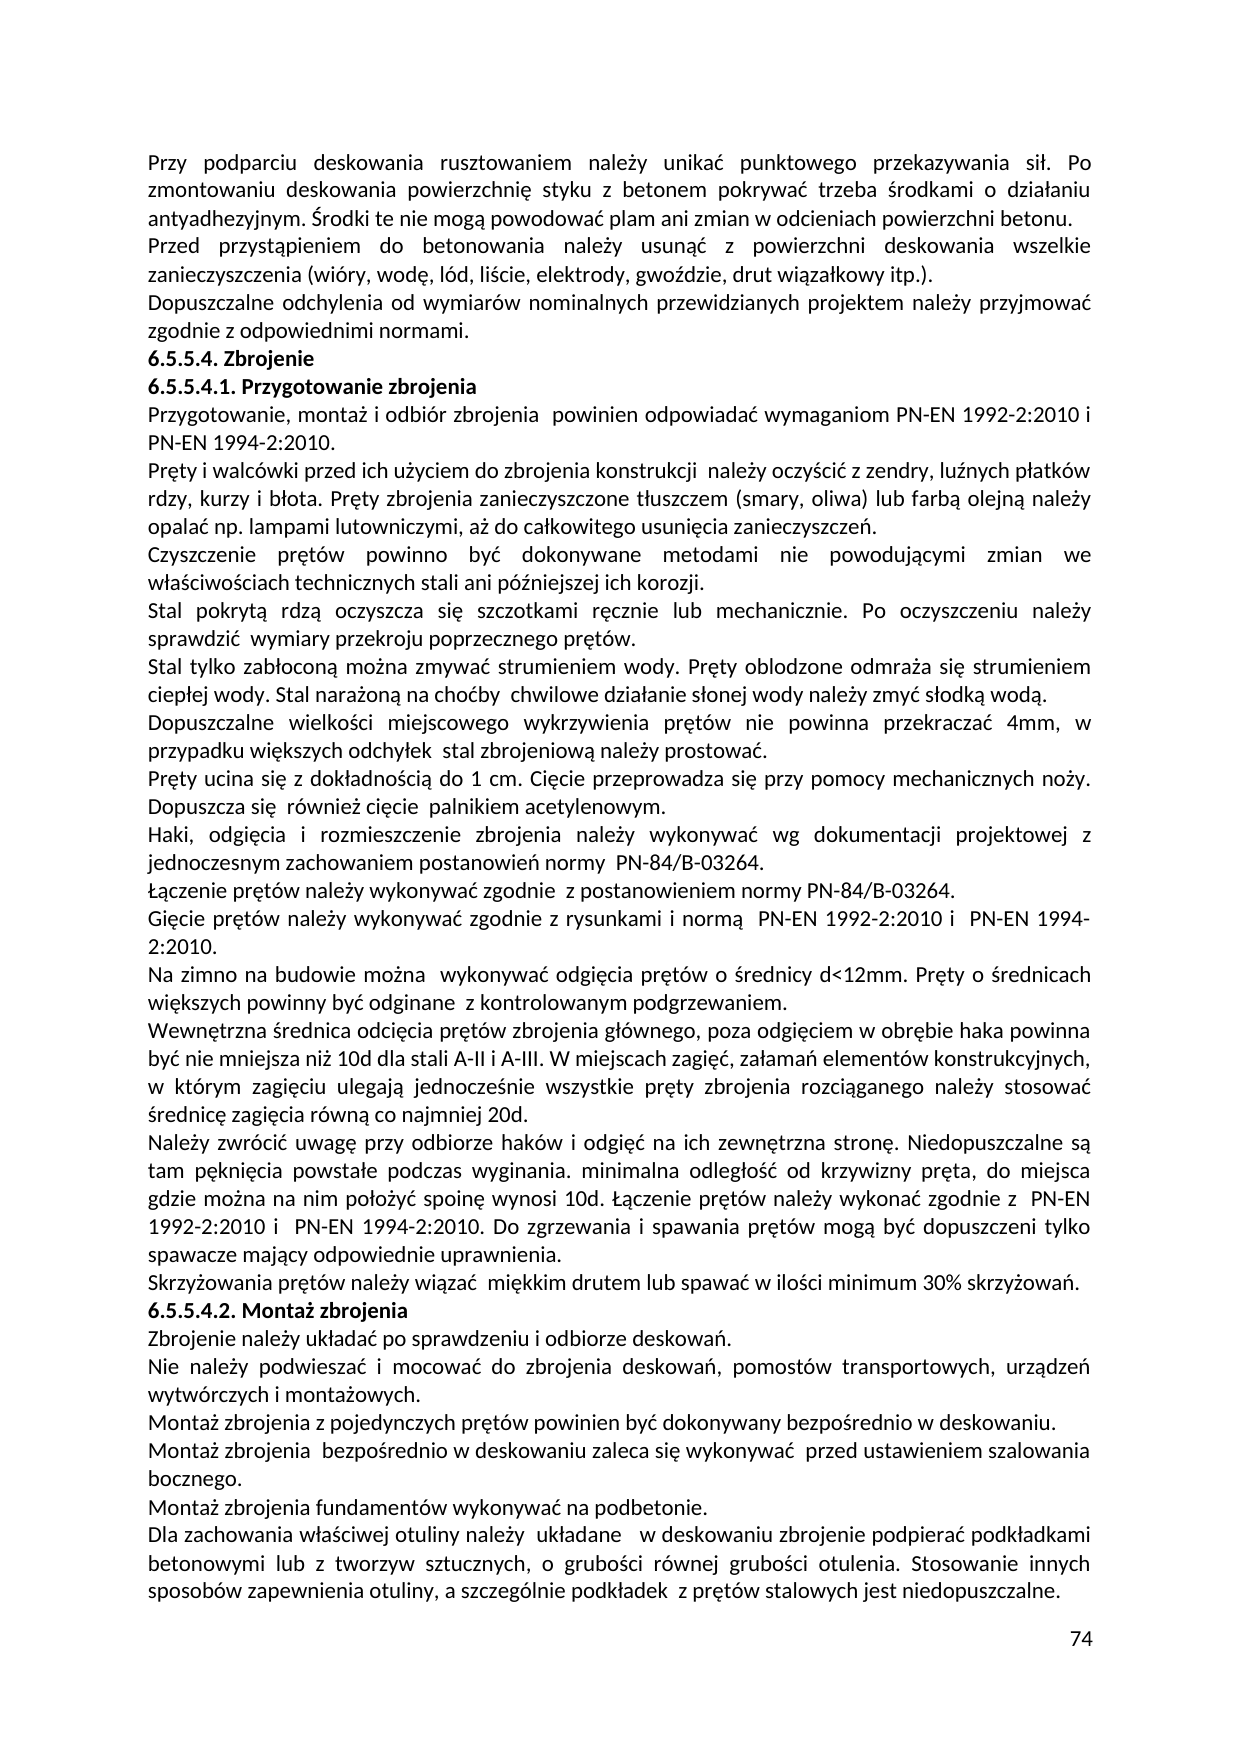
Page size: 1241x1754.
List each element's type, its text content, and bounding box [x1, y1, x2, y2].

text Przygotowanie, montaż i odbiór zbrojenia powinien odpowiadać wymaganiom PN-EN 1992-2:2010 i PN-EN 1994-2:2010. [148, 400, 1093, 456]
text Stal pokrytą rdzą oczyszcza się szczotkami ręcznie lub mechanicznie. Po oczyszczeniu należy sprawdzić wymiary przekroju poprzecznego prętów. [148, 596, 1093, 652]
text Stal tylko zabłoconą można zmywać strumieniem wody. Pręty oblodzone odmraża się strumieniem ciepłej wody. Stal narażoną na choćby chwilowe działanie słonej wody należy zmyć słodką wodą. [148, 652, 1093, 708]
text Czyszczenie prętów powinno być dokonywane metodami nie powodującymi zmian we właściwościach technicznych stali ani późniejszej ich korozji. [148, 540, 1093, 596]
text 6.5.5.4.1. Przygotowanie zbrojenia [148, 372, 1093, 400]
text Montaż zbrojenia fundamentów wykonywać na podbetonie. [148, 1493, 1093, 1521]
text Wewnętrzna średnica odcięcia prętów zbrojenia głównego, poza odgięciem w obrębie haka powinna być nie mniejsza niż 10d dla stali A-II i A-III. W miejscach zagięć, załamań elementów konstrukcyjnych, w którym zagięciu ulegają jednocześnie wszystkie pręty zbrojenia rozciąganego należy stosować średnicę zagięcia równą co najmniej 20d. [148, 1016, 1093, 1128]
text Pręty ucina się z dokładnością do 1 cm. Cięcie przeprowadza się przy pomocy mechanicznych noży. Dopuszcza się również cięcie palnikiem acetylenowym. [148, 764, 1093, 820]
text 6.5.5.4.2. Montaż zbrojenia [148, 1296, 1093, 1324]
text Należy zwrócić uwagę przy odbiorze haków i odgięć na ich zewnętrzna stronę. Niedopuszczalne są tam pęknięcia powstałe podczas wyginania. minimalna odległość od krzywizny pręta, do miejsca gdzie można na nim położyć spoinę wynosi 10d. Łączenie prętów należy wykonać zgodnie z PN-EN 1992-2:2010 i PN-EN 1994-2:2010. Do zgrzewania i spawania prętów mogą być dopuszczeni tylko spawacze mający odpowiednie uprawnienia. [148, 1128, 1093, 1268]
text Łączenie prętów należy wykonywać zgodnie z postanowieniem normy PN-84/B-03264. [148, 876, 1093, 904]
text Dopuszczalne wielkości miejscowego wykrzywienia prętów nie powinna przekraczać 4mm, w przypadku większych odchyłek stal zbrojeniową należy prostować. [148, 708, 1093, 764]
text Przed przystąpieniem do betonowania należy usunąć z powierzchni deskowania wszelkie zanieczyszczenia (wióry, wodę, lód, liście, elektrody, gwoździe, drut wiązałkowy itp.). [148, 232, 1093, 288]
text Montaż zbrojenia z pojedynczych prętów powinien być dokonywany bezpośrednio w deskowaniu. [148, 1408, 1093, 1437]
text Montaż zbrojenia bezpośrednio w deskowaniu zaleca się wykonywać przed ustawieniem szalowania bocznego. [148, 1437, 1093, 1493]
text Dla zachowania właściwej otuliny należy układane w deskowaniu zbrojenie podpierać podkładkami betonowymi lub z tworzyw sztucznych, o grubości równej grubości otulenia. Stosowanie innych sposobów zapewnienia otuliny, a szczególnie podkładek z prętów stalowych jest niedopuszczalne. [148, 1521, 1093, 1605]
text Skrzyżowania prętów należy wiązać miękkim drutem lub spawać w ilości minimum 30% skrzyżowań. [148, 1268, 1093, 1296]
text Nie należy podwieszać i mocować do zbrojenia deskowań, pomostów transportowych, urządzeń wytwórczych i montażowych. [148, 1352, 1093, 1408]
text Gięcie prętów należy wykonywać zgodnie z rysunkami i normą PN-EN 1992-2:2010 i PN-EN 1994-2:2010. [148, 904, 1093, 960]
text Pręty i walcówki przed ich użyciem do zbrojenia konstrukcji należy oczyścić z zendry, luźnych płatków rdzy, kurzy i błota. Pręty zbrojenia zanieczyszczone tłuszczem (smary, oliwa) lub farbą olejną należy opalać np. lampami lutowniczymi, aż do całkowitego usunięcia zanieczyszczeń. [148, 456, 1093, 540]
text Dopuszczalne odchylenia od wymiarów nominalnych przewidzianych projektem należy przyjmować zgodnie z odpowiednimi normami. [148, 288, 1093, 344]
text Zbrojenie należy układać po sprawdzeniu i odbiorze deskowań. [148, 1324, 1093, 1352]
text Haki, odgięcia i rozmieszczenie zbrojenia należy wykonywać wg dokumentacji projektowej z jednoczesnym zachowaniem postanowień normy PN-84/B-03264. [148, 820, 1093, 876]
text Na zimno na budowie można wykonywać odgięcia prętów o średnicy d<12mm. Pręty o średnicach większych powinny być odginane z kontrolowanym podgrzewaniem. [148, 960, 1093, 1016]
text 6.5.5.4. Zbrojenie [148, 344, 1093, 372]
text Przy podparciu deskowania rusztowaniem należy unikać punktowego przekazywania sił. Po zmontowaniu deskowania powierzchnię styku z betonem pokrywać trzeba środkami o działaniu antyadhezyjnym. Środki te nie mogą powodować plam ani zmian w odcieniach powierzchni betonu. [148, 148, 1093, 232]
